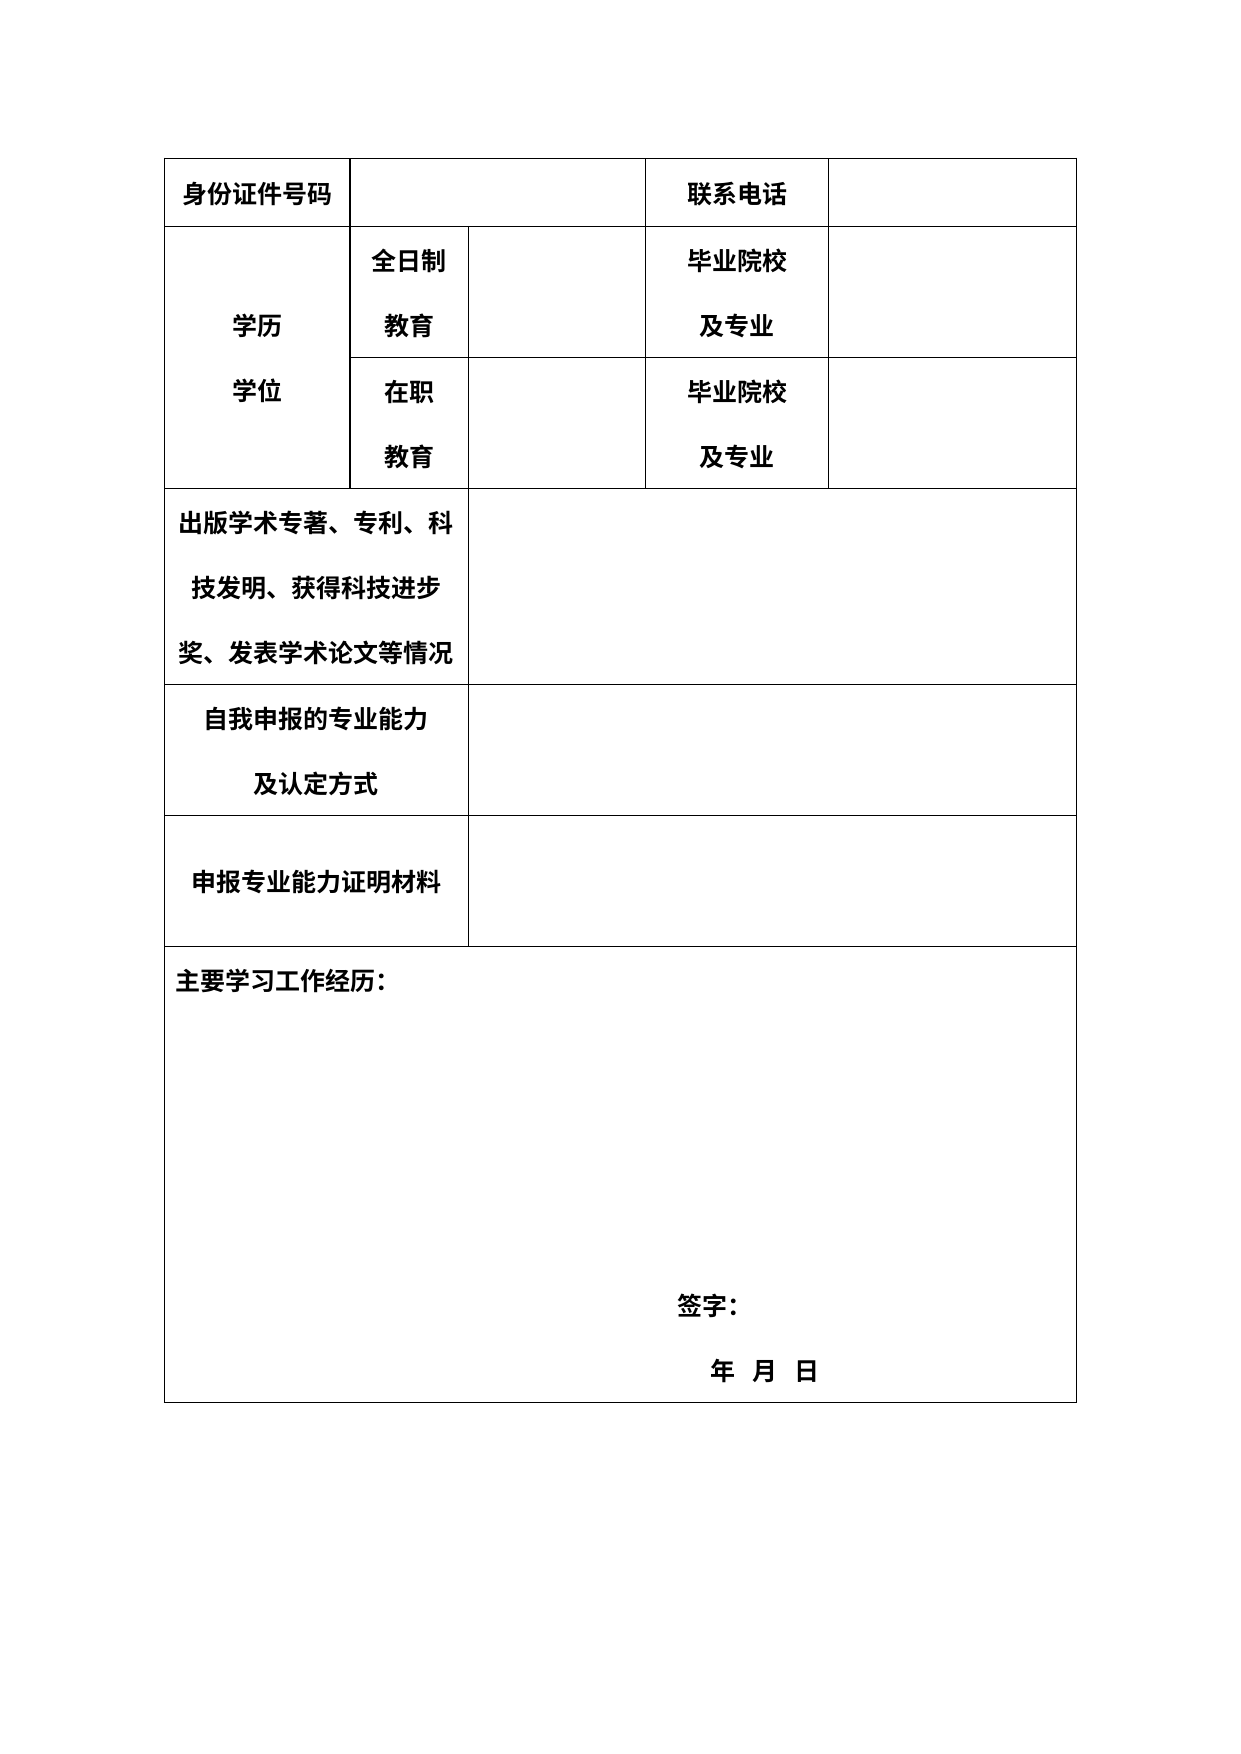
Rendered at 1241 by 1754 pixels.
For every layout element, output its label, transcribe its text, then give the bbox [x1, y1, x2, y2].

table_cell 主要学习工作经历： 签字： 年 月 日 [165, 947, 1076, 1402]
table_cell [829, 159, 1076, 226]
table_cell 自我申报的专业能力 及认定方式 [165, 685, 468, 815]
table_cell [469, 489, 1076, 684]
table_cell [829, 358, 1076, 488]
table_cell 申报专业能力证明材料 [165, 816, 468, 946]
table_cell [469, 685, 1076, 815]
table_cell [829, 227, 1076, 357]
table_cell [469, 816, 1076, 946]
table_cell 毕业院校 及专业 [646, 358, 828, 488]
table_cell [469, 358, 645, 488]
table_cell 联系电话 [646, 159, 828, 226]
table_cell [469, 227, 645, 357]
table_cell 身份证件号码 [165, 159, 349, 226]
table_cell 学历 学位 [165, 227, 349, 488]
table_cell 全日制 教育 [351, 227, 468, 357]
table_cell 出版学术专著、专利、科技发明、获得科技进步奖、发表学术论文等情况 [165, 489, 468, 684]
table_cell 在职 教育 [351, 358, 468, 488]
table_cell [351, 159, 645, 226]
table_cell 毕业院校 及专业 [646, 227, 828, 357]
